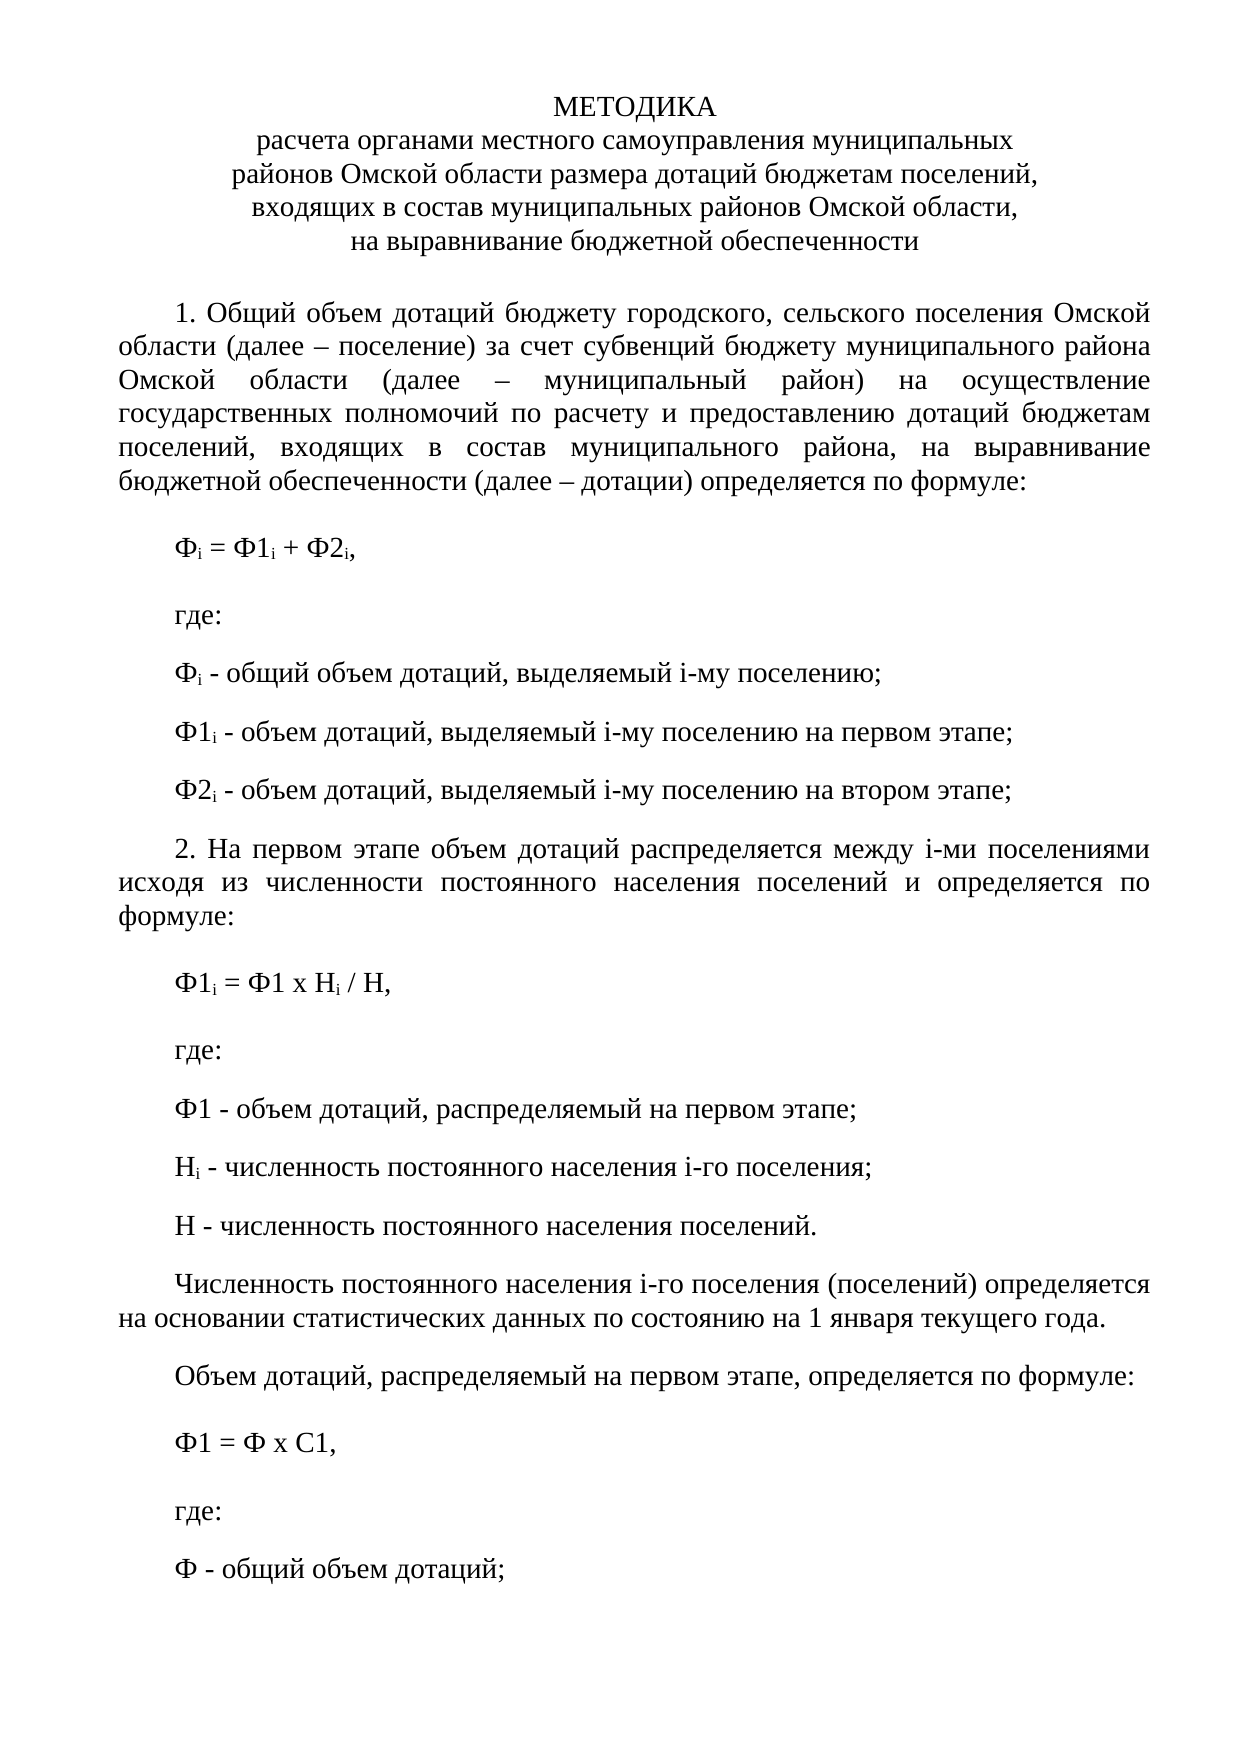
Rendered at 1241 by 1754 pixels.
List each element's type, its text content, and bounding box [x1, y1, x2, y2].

text Ф1 = Ф x С1, [118, 1426, 1152, 1459]
text Ф1i - объем дотаций, выделяемый i-му поселению на первом этапе; [118, 714, 1152, 747]
title входящих в состав муниципальных районов Омской области, [118, 189, 1152, 223]
title районов Омской области размера дотаций бюджетам поселений, [118, 156, 1152, 189]
text где: [118, 1493, 1152, 1526]
text Н - численность постоянного населения поселений. [118, 1208, 1152, 1241]
text Фi - общий объем дотаций, выделяемый i-му поселению; [118, 655, 1152, 689]
text Объем дотаций, распределяемый на первом этапе, определяется по формуле: [118, 1358, 1152, 1392]
text Ф2i - объем дотаций, выделяемый i-му поселению на втором этапе; [118, 772, 1152, 806]
text Фi = Ф1i + Ф2i, [118, 530, 1152, 563]
text Ф1 - объем дотаций, распределяемый на первом этапе; [118, 1091, 1152, 1124]
title МЕТОДИКА [118, 89, 1152, 122]
title расчета органами местного самоуправления муниципальных [118, 122, 1152, 156]
text Ф - общий объем дотаций; [118, 1551, 1152, 1585]
title на выравнивание бюджетной обеспеченности [118, 223, 1152, 256]
text Нi - численность постоянного населения i-го поселения; [118, 1149, 1152, 1183]
text Численность постоянного населения i-го поселения (поселений) определяется на основании статистических данных по состоянию на 1 января текущего года. [118, 1266, 1152, 1333]
text 1. Общий объем дотаций бюджету городского, сельского поселения Омской области (далее – поселение) за счет субвенций бюджету муниципального района Омской области (далее – муниципальный район) на осуществление государственных полномочий по расчету и предоставлению дотаций бюджетам поселений, входящих в состав муниципального района, на выравнивание бюджетной обеспеченности (далее – дотации) определяется по формуле: [118, 295, 1152, 496]
text Ф1i = Ф1 x Нi / Н, [118, 965, 1152, 999]
text где: [118, 1032, 1152, 1066]
text где: [118, 597, 1152, 630]
text 2. На первом этапе объем дотаций распределяется между i-ми поселениями исходя из численности постоянного населения поселений и определяется по формуле: [118, 831, 1152, 932]
